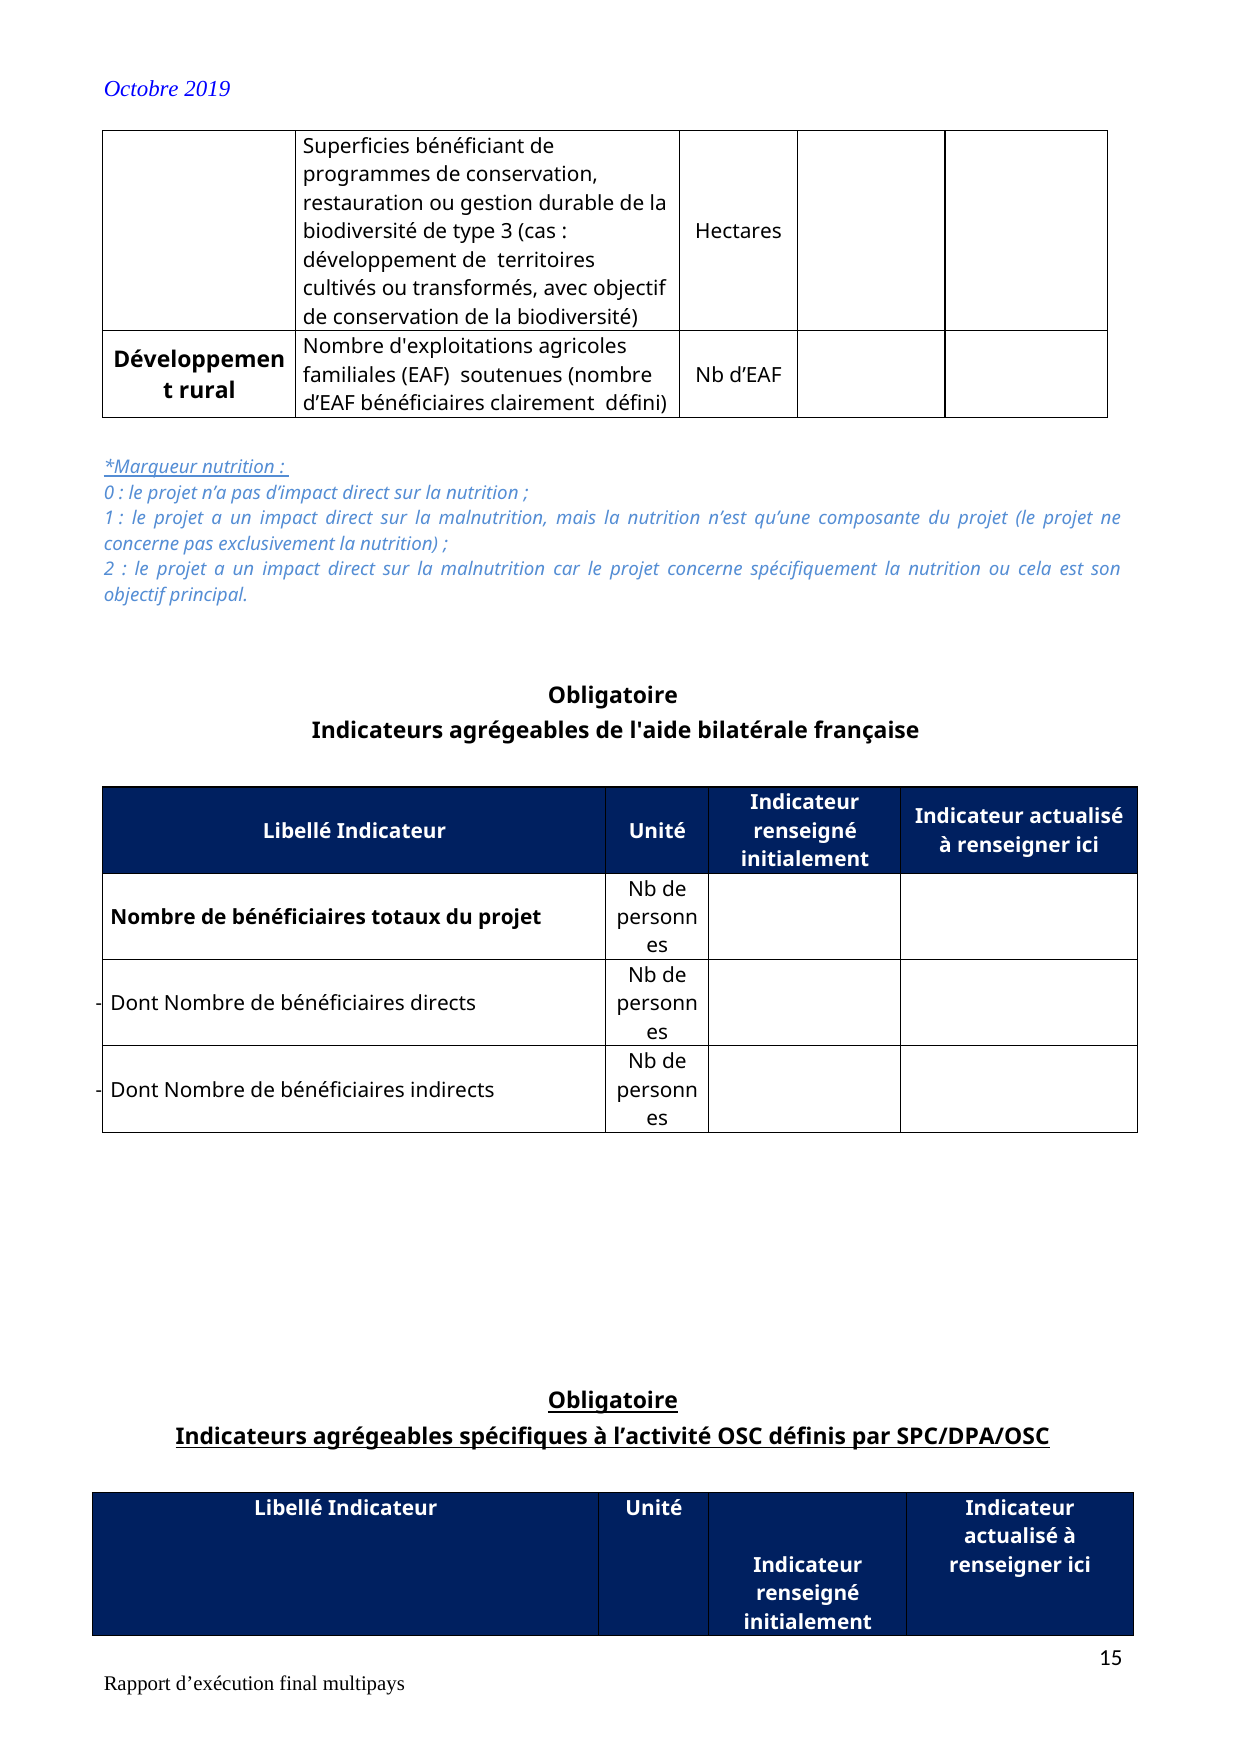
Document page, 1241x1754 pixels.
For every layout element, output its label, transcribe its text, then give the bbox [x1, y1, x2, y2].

table_cell [901, 1046, 1137, 1132]
table_cell Dont Nombre de bénéficiaires directs [103, 960, 605, 1045]
table_cell Nb de personnes [606, 1046, 708, 1132]
table_cell Nb de personnes [606, 960, 708, 1045]
table_cell [901, 874, 1137, 959]
table_cell [901, 960, 1137, 1045]
table_cell [103, 131, 295, 330]
table_cell [946, 331, 1107, 417]
table_cell [709, 1046, 900, 1132]
table_cell Nb de personnes [606, 874, 708, 959]
table_cell [709, 874, 900, 959]
table_cell Nombre d'exploitations agricoles familiales (EAF) soutenues (nombre d’EAF bénéficiaires clairement défini) [296, 331, 679, 417]
text 1 : le projet a un impact direct sur la malnutrition, mais la nutrition n’est qu’une composante du projet (le projet ne concerne pas exclusivement la nutrition) ; [103, 504, 1122, 556]
table_cell [798, 131, 944, 330]
table_header Indicateur renseigné initialement [709, 788, 900, 873]
table_header Unité [606, 788, 708, 873]
table_cell Hectares [680, 131, 797, 330]
table_cell Développement rural [103, 331, 295, 417]
text Obligatoire [103, 678, 1122, 710]
table_cell Superficies bénéficiant de programmes de conservation, restauration ou gestion durable de la biodiversité de type 3 (cas : développement de territoires cultivés ou transformés, avec objectif de conservation de la biodiversité) [296, 131, 679, 330]
text Obligatoire [103, 1384, 1122, 1416]
table_cell Nb d’EAF [680, 331, 797, 417]
table_header Libellé Indicateur [103, 788, 605, 873]
table_cell Nombre de bénéficiaires totaux du projet [103, 874, 605, 959]
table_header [907, 1493, 1133, 1635]
text 0 : le projet n’a pas d’impact direct sur la nutrition ; [103, 479, 1122, 504]
table_header Unité [599, 1493, 708, 1635]
table_cell [946, 131, 1107, 330]
table_cell Dont Nombre de bénéficiaires indirects [103, 1046, 605, 1132]
text Indicateurs agrégeables de l'aide bilatérale française [103, 714, 1122, 746]
text 2 : le projet a un impact direct sur la malnutrition car le projet concerne spécifiquement la nutrition ou cela est son objectif principal. [103, 556, 1122, 607]
table_header Indicateur actualisé à renseigner ici [901, 788, 1137, 873]
table_cell [709, 960, 900, 1045]
table_cell [798, 331, 944, 417]
text *Marqueur nutrition : [103, 453, 1122, 479]
table_header Libellé Indicateur [93, 1493, 598, 1635]
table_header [709, 1493, 906, 1635]
text Indicateurs agrégeables spécifiques à l’activité OSC définis par SPC/DPA/OSC [103, 1420, 1122, 1452]
